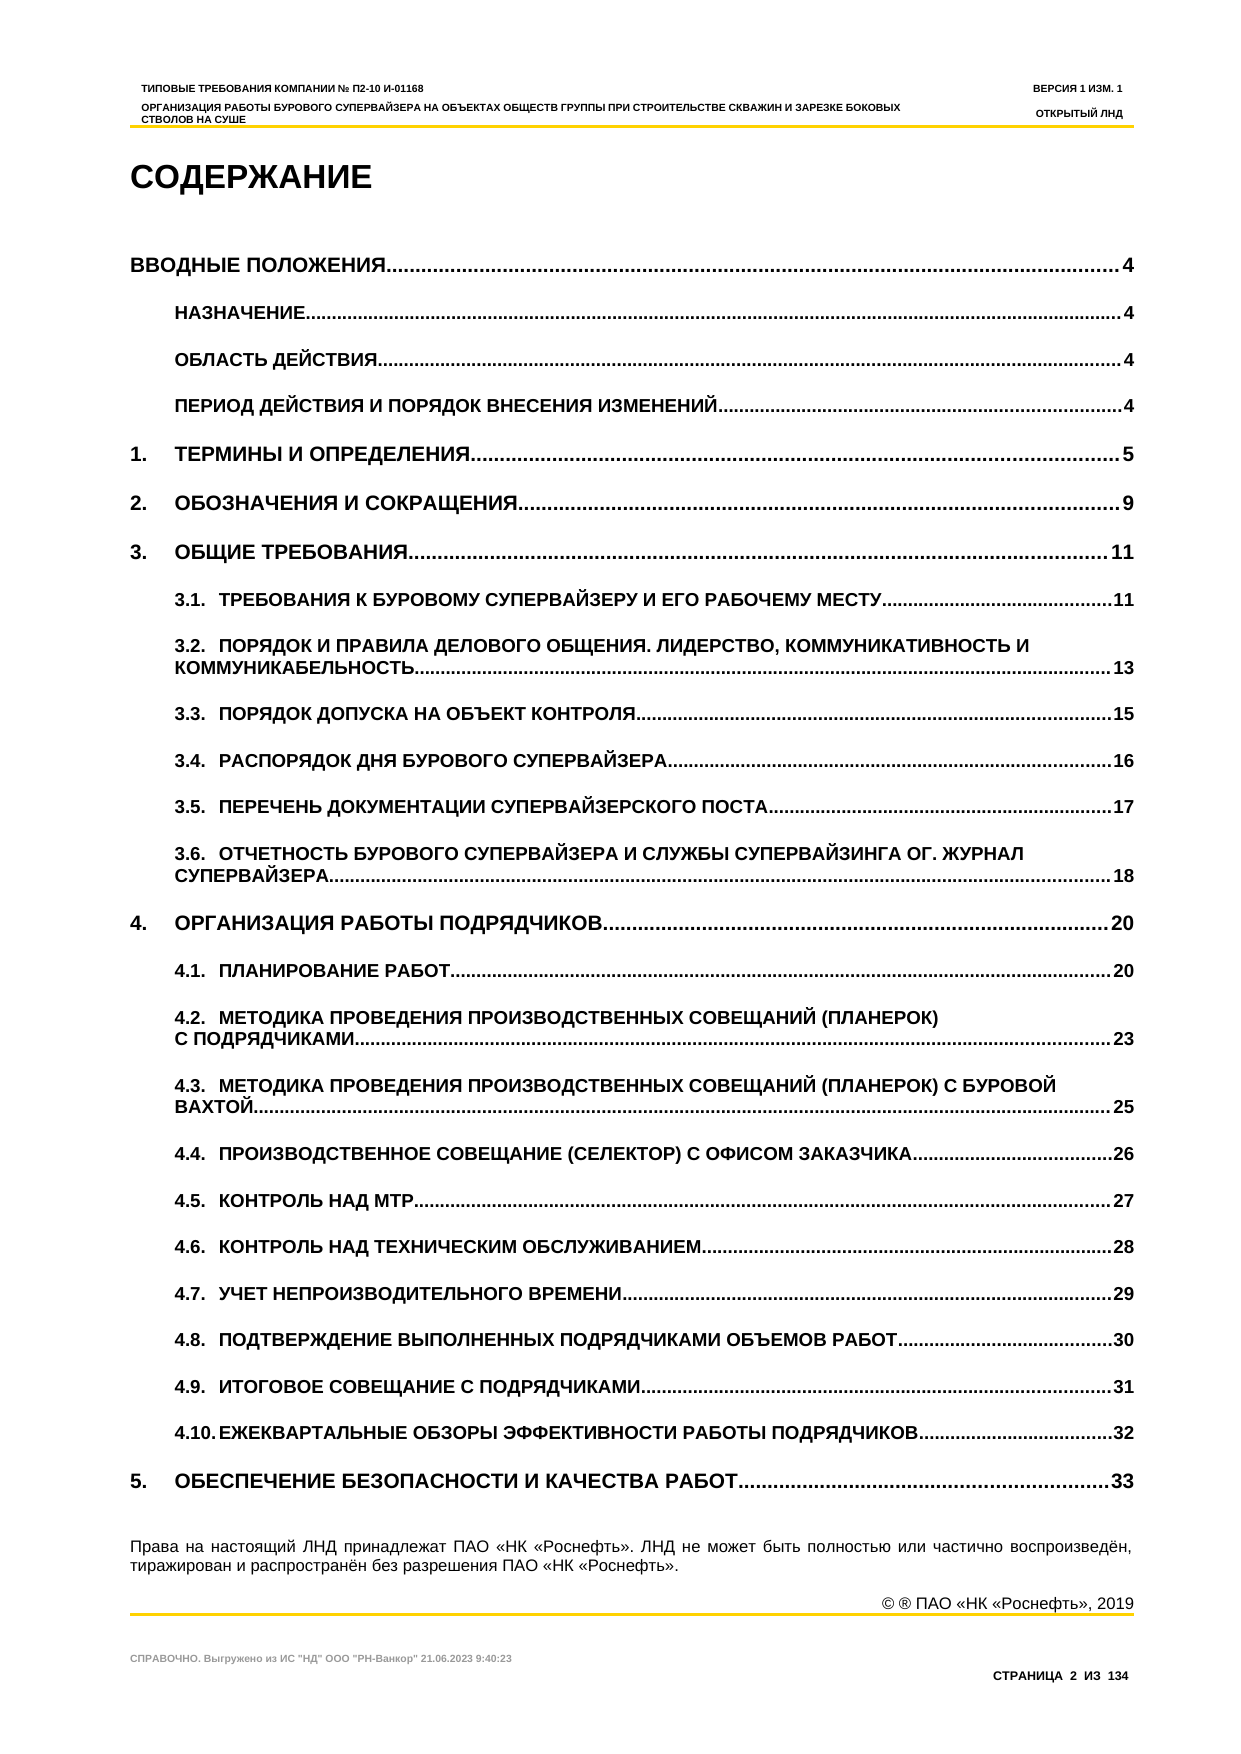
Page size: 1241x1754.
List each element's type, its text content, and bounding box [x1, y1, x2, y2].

text СОДЕРЖАНИЕ [130, 157, 1134, 196]
text ВВОДНЫЕ ПОЛОЖЕНИЯ 4 [130, 253, 1134, 277]
text 4.3. МЕТОДИКА ПРОВЕДЕНИЯ ПРОИЗВОДСТВЕННЫХ СОВЕЩАНИЙ (ПЛАНЕРОК) С БУРОВОЙ ВАХТОЙ 25 [174, 1075, 1134, 1118]
text 4.9. ИТОГОВОЕ СОВЕЩАНИЕ С ПОДРЯДЧИКАМИ 31 [174, 1376, 1134, 1397]
text 4.4. ПРОИЗВОДСТВЕННОЕ СОВЕЩАНИЕ (СЕЛЕКТОР) С ОФИСОМ ЗАКАЗЧИКА 26 [174, 1143, 1134, 1164]
text 4.2. МЕТОДИКА ПРОВЕДЕНИЯ ПРОИЗВОДСТВЕННЫХ СОВЕЩАНИЙ (ПЛАНЕРОК) С ПОДРЯДЧИКАМИ 23 [174, 1007, 1134, 1050]
text 2. ОБОЗНАЧЕНИЯ И СОКРАЩЕНИЯ 9 [130, 491, 1134, 514]
text 3.3. ПОРЯДОК ДОПУСКА НА ОБЪЕКТ КОНТРОЛЯ 15 [174, 703, 1134, 725]
text 4.10. ЕЖЕКВАРТАЛЬНЫЕ ОБЗОРЫ ЭФФЕКТИВНОСТИ РАБОТЫ ПОДРЯДЧИКОВ 32 [174, 1422, 1134, 1444]
text НАЗНАЧЕНИЕ 4 [174, 302, 1134, 323]
text 3. ОБЩИЕ ТРЕБОВАНИЯ 11 [130, 539, 1134, 563]
text 3.2. ПОРЯДОК И ПРАВИЛА ДЕЛОВОГО ОБЩЕНИЯ. ЛИДЕРСТВО, КОММУНИКАТИВНОСТЬ И КОММУНИКАБЕЛЬНОСТЬ 13 [174, 635, 1134, 678]
text 4.1. ПЛАНИРОВАНИЕ РАБОТ 20 [174, 960, 1134, 982]
text 5. ОБЕСПЕЧЕНИЕ БЕЗОПАСНОСТИ И КАЧЕСТВА РАБОТ 33 [130, 1469, 1134, 1493]
text ОБЛАСТЬ ДЕЙСТВИЯ 4 [174, 348, 1134, 370]
text 3.6. ОТЧЕТНОСТЬ БУРОВОГО СУПЕРВАЙЗЕРА И СЛУЖБЫ СУПЕРВАЙЗИНГА ОГ. ЖУРНАЛ СУПЕРВАЙЗЕРА 18 [174, 843, 1134, 886]
text 4.8. ПОДТВЕРЖДЕНИЕ ВЫПОЛНЕННЫХ ПОДРЯДЧИКАМИ ОБЪЕМОВ РАБОТ 30 [174, 1329, 1134, 1351]
text ПЕРИОД ДЕЙСТВИЯ И ПОРЯДОК ВНЕСЕНИЯ ИЗМЕНЕНИЙ 4 [174, 395, 1134, 417]
text 4.7. УЧЕТ НЕПРОИЗВОДИТЕЛЬНОГО ВРЕМЕНИ 29 [174, 1282, 1134, 1304]
text 3.4. РАСПОРЯДОК ДНЯ БУРОВОГО СУПЕРВАЙЗЕРА 16 [174, 750, 1134, 771]
text 4.6. КОНТРОЛЬ НАД ТЕХНИЧЕСКИМ ОБСЛУЖИВАНИЕМ 28 [174, 1236, 1134, 1257]
text 1. ТЕРМИНЫ И ОПРЕДЕЛЕНИЯ 5 [130, 442, 1134, 466]
text 4. ОРГАНИЗАЦИЯ РАБОТЫ ПОДРЯДЧИКОВ 20 [130, 911, 1134, 935]
text 4.5. КОНТРОЛЬ НАД МТР 27 [174, 1189, 1134, 1211]
text 3.5. ПЕРЕЧЕНЬ ДОКУМЕНТАЦИИ СУПЕРВАЙЗЕРСКОГО ПОСТА 17 [174, 796, 1134, 818]
text 3.1. ТРЕБОВАНИЯ К БУРОВОМУ СУПЕРВАЙЗЕРУ И ЕГО РАБОЧЕМУ МЕСТУ 11 [174, 588, 1134, 610]
